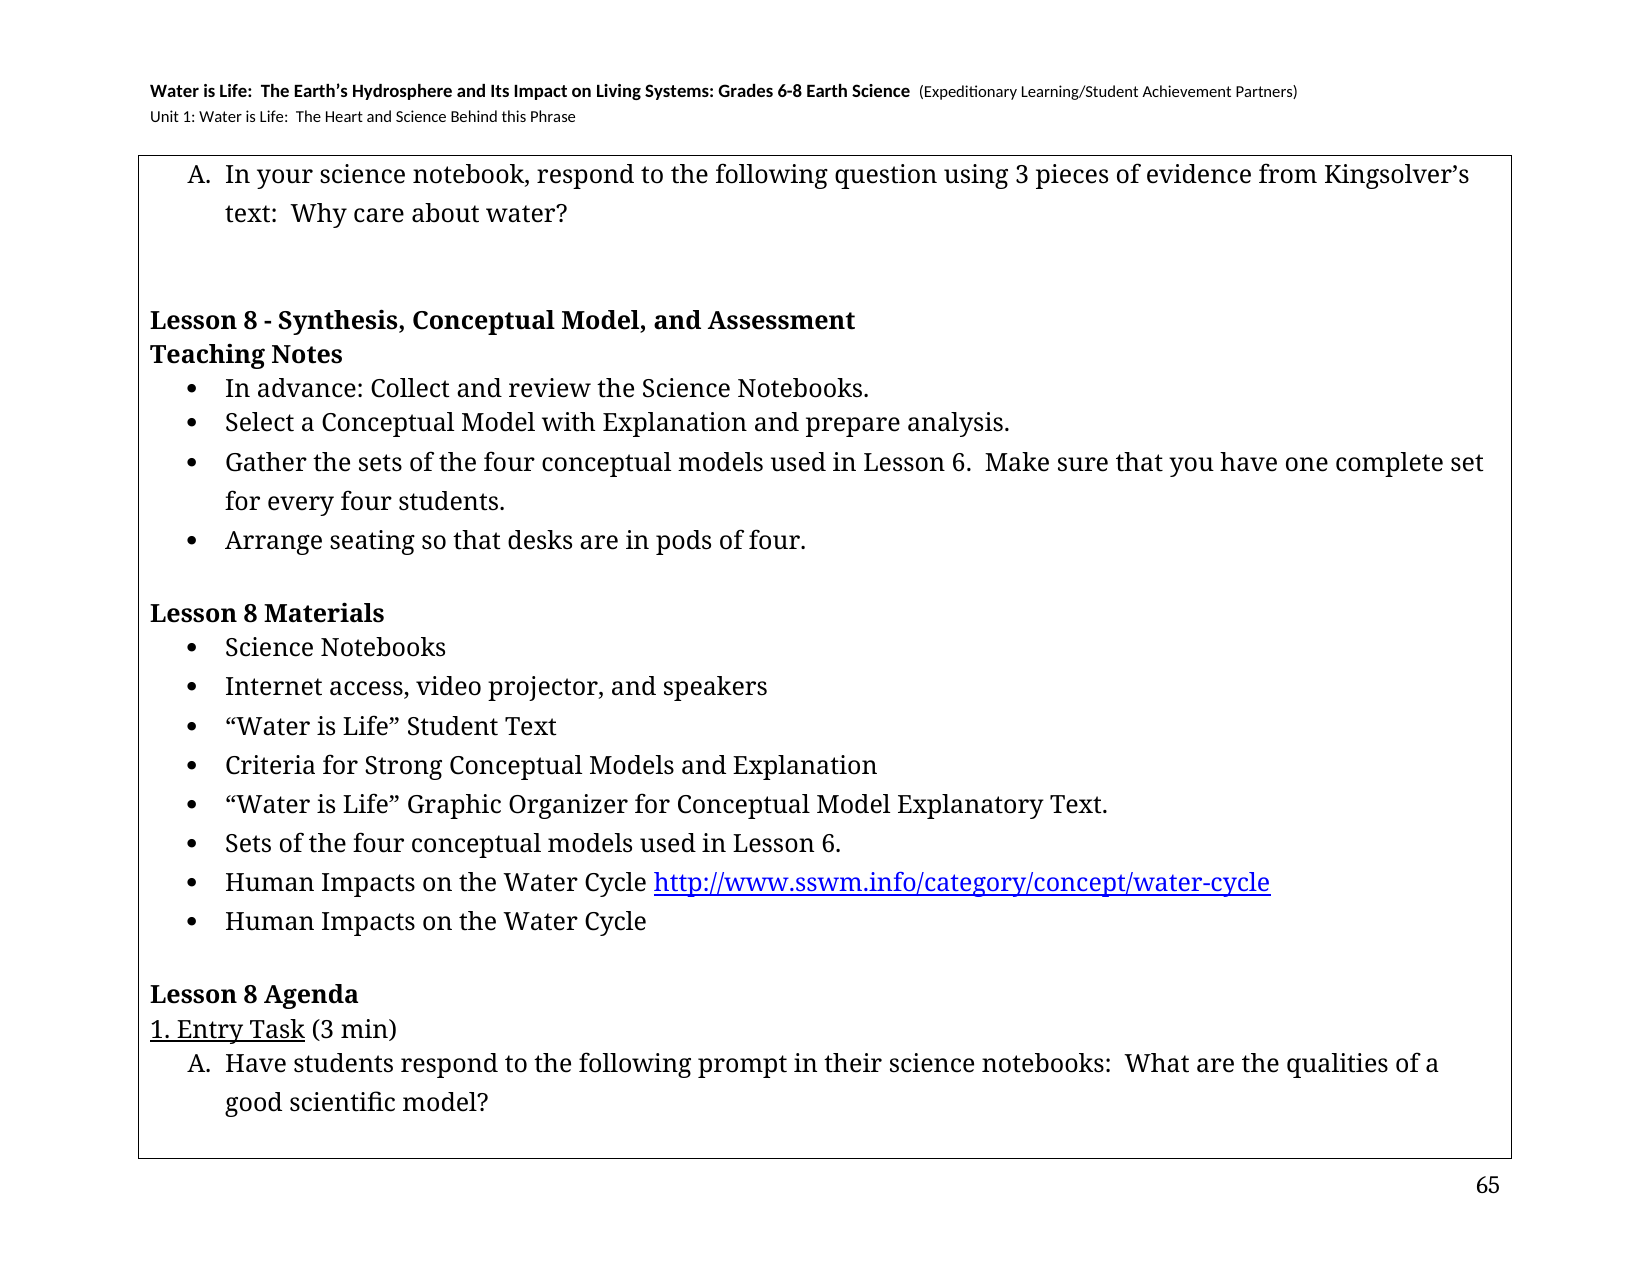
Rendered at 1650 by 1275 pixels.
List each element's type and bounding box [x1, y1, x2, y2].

table_cell [139, 156, 1511, 1158]
